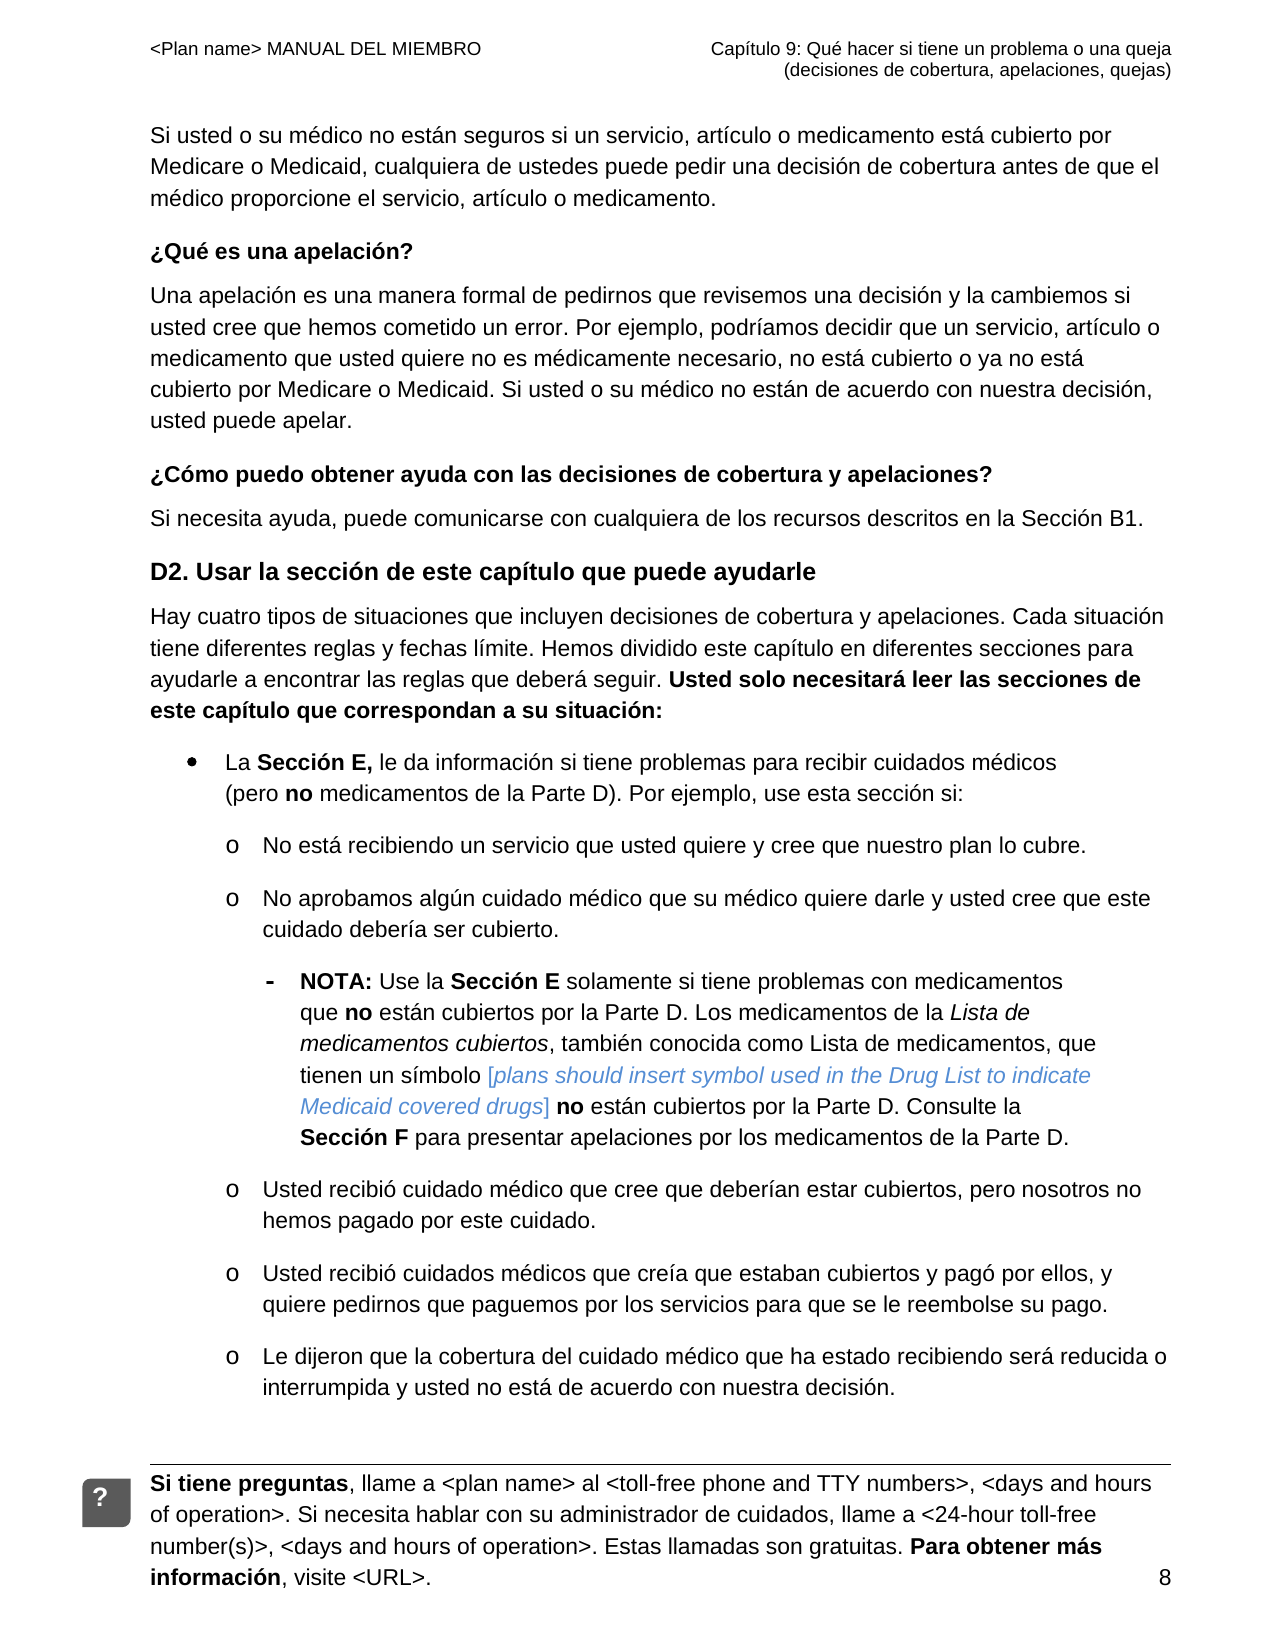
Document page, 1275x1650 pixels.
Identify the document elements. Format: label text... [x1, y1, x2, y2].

list No aprobamos algún cuidado médico que su médico quiere darle y usted cree que este cuidado debería ser cubierto. [225, 881, 1171, 943]
subtitle ¿Cómo puedo obtener ayuda con las decisiones de cobertura y apelaciones? [150, 456, 1096, 489]
list Usted recibió cuidado médico que cree que deberían estar cubiertos, pero nosotros no hemos pagado por este cuidado. [225, 1173, 1171, 1235]
text Una apelación es una manera formal de pedirnos que revisemos una decisión y la cambiemos si usted cree que hemos cometido un error. Por ejemplo, podríamos decidir que un servicio, artículo o medicamento que usted quiere no es médicamente necesario, no está cubierto o ya no está cubierto por Medicare o Medicaid. Si usted o su médico no están de acuerdo con nuestra decisión, usted puede apelar. [150, 279, 1171, 435]
list La Sección E, le da información si tiene problemas para recibir cuidados médicos (pero no medicamentos de la Parte D). Por ejemplo, use esta sección si: [187, 746, 1096, 808]
subtitle D2. Usar la sección de este capítulo que puede ayudarle [150, 554, 1096, 587]
list Usted recibió cuidados médicos que creía que estaban cubiertos y pagó por ellos, y quiere pedirnos que paguemos por los servicios para que se le reembolse su pago. [225, 1256, 1171, 1318]
list Le dijeron que la cobertura del cuidado médico que ha estado recibiendo será reducida o interrumpida y usted no está de acuerdo con nuestra decisión. [225, 1339, 1171, 1402]
text Si necesita ayuda, puede comunicarse con cualquiera de los recursos descritos en la Sección B1. [150, 502, 1171, 533]
text NOTA: Use la Sección E solamente si tiene problemas con medicamentos que no están cubiertos por la Parte D. Los medicamentos de la Lista de medicamentos cubiertos, también conocida como Lista de medicamentos, que tienen un símbolo [plans should insert symbol used in the Drug List to indicate Medicaid covered drugs] no están cubiertos por la Parte D. Consulte la Sección F para presentar apelaciones por los medicamentos de la Parte D. [262, 964, 1096, 1152]
text Hay cuatro tipos de situaciones que incluyen decisiones de cobertura y apelaciones. Cada situación tiene diferentes reglas y fechas límite. Hemos dividido este capítulo en diferentes secciones para ayudarle a encontrar las reglas que deberá seguir. Usted solo necesitará leer las secciones de este capítulo que correspondan a su situación: [150, 600, 1171, 725]
list No está recibiendo un servicio que usted quiere y cree que nuestro plan lo cubre. [225, 829, 1171, 860]
subtitle ¿Qué es una apelación? [150, 233, 1096, 266]
text Si usted o su médico no están seguros si un servicio, artículo o medicamento está cubierto por Medicare o Medicaid, cualquiera de ustedes puede pedir una decisión de cobertura antes de que el médico proporcione el servicio, artículo o medicamento. [150, 118, 1171, 212]
